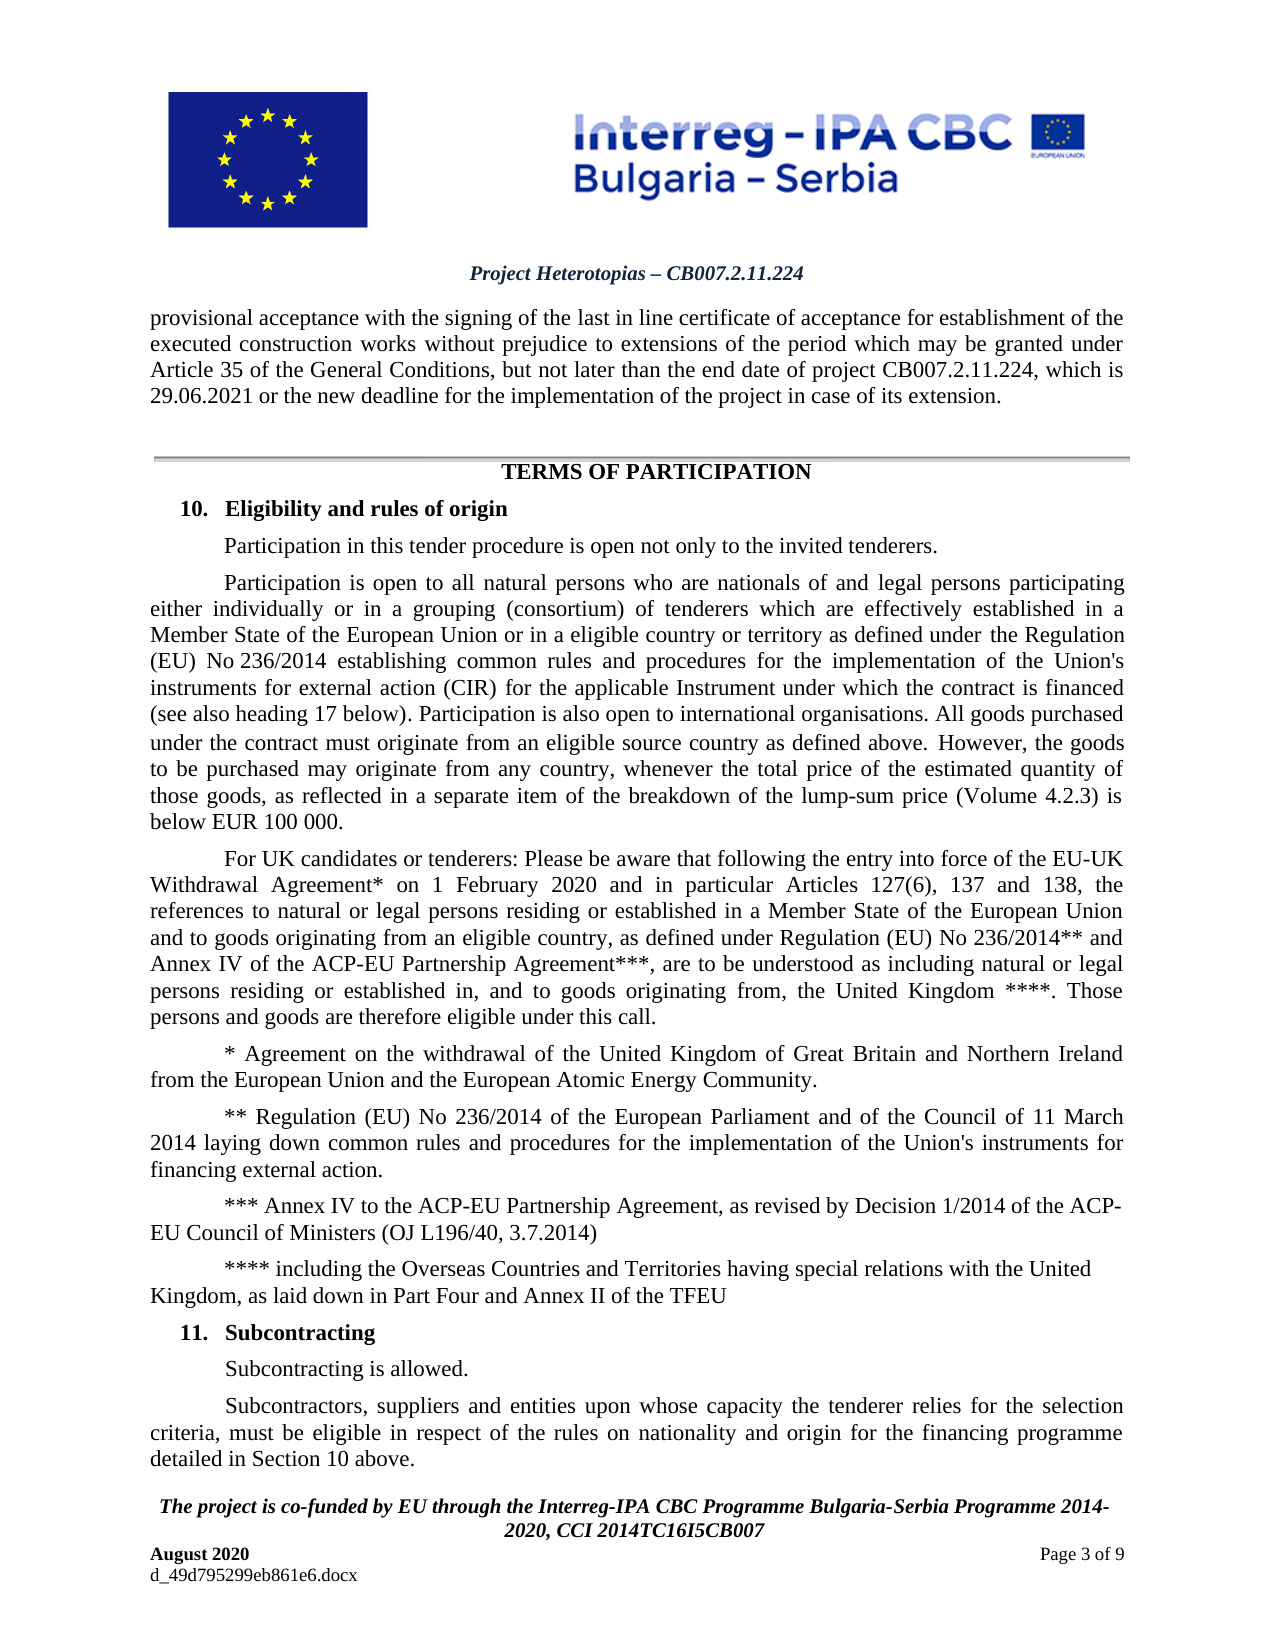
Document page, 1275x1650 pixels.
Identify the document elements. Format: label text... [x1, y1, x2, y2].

text TERMS OF PARTICIPATION [187, 462, 1125, 484]
text * Agreement on the withdrawal of the United Kingdom of Great Britain and Northern Ireland from the European Union and the European Atomic Energy Community. [150, 1040, 1125, 1092]
text For UK candidates or tenderers: Please be aware that following the entry into force of the EU-UK Withdrawal Agreement* on 1 February 2020 and in particular Articles 127(6), 137 and 138, the references to natural or legal persons residing or established in a Member State of the European Union and to goods originating from an eligible country, as defined under Regulation (EU) No 236/2014** and Annex IV of the ACP-EU Partnership Agreement***, are to be understood as including natural or legal persons residing or established in, and to goods originating from, the United Kingdom ****. Those persons and goods are therefore eligible under this call. [150, 845, 1125, 1029]
subtitle Subcontractors, suppliers and entities upon whose capacity the tenderer relies for the selection criteria, must be eligible in respect of the rules on nationality and origin for the financing programme detailed in Section 10 above. [150, 1392, 1125, 1471]
text **** including the Overseas Countries and Territories having special relations with the United Kingdom, as laid down in Part Four and Annex II of the TFEU [150, 1256, 1125, 1308]
subtitle Subcontracting is allowed. [150, 1355, 1125, 1382]
subtitle Participation is open to all natural persons who are nationals of and legal persons participating either individually or in a grouping (consortium) of tenderers which are effectively established in a Member State of the European Union or in a eligible country or territory as defined under the Regulation (EU) No 236/2014 establishing common rules and procedures for the implementation of the Union's instruments for external action (CIR) for the applicable Instrument under which the contract is financed (see also heading 17 below). Participation is also open to international organisations. All goods purchased under the contract must originate from an eligible source country as defined above. However, the goods to be purchased may originate from any country, whenever the total price of the estimated quantity of those goods, as reflected in a separate item of the breakdown of the lump-sum price (Volume 4.2.3) is below EUR 100 000. [150, 568, 1125, 834]
subtitle Subcontracting [179, 1319, 1125, 1345]
text ** Regulation (EU) No 236/2014 of the European Parliament and of the Council of 11 March 2014 laying down common rules and procedures for the implementation of the Union's instruments for financing external action. [150, 1103, 1125, 1182]
picture [549, 88, 1111, 219]
subtitle Participation in this tender procedure is open not only to the invited tenderers. [150, 532, 1125, 558]
text *** Annex IV to the ACP-EU Partnership Agreement, as revised by Decision 1/2014 of the ACP-EU Council of Ministers (OJ L196/40, 3.7.2014) [150, 1192, 1125, 1245]
subtitle Eligibility and rules of origin [179, 495, 1125, 521]
picture [165, 88, 371, 231]
